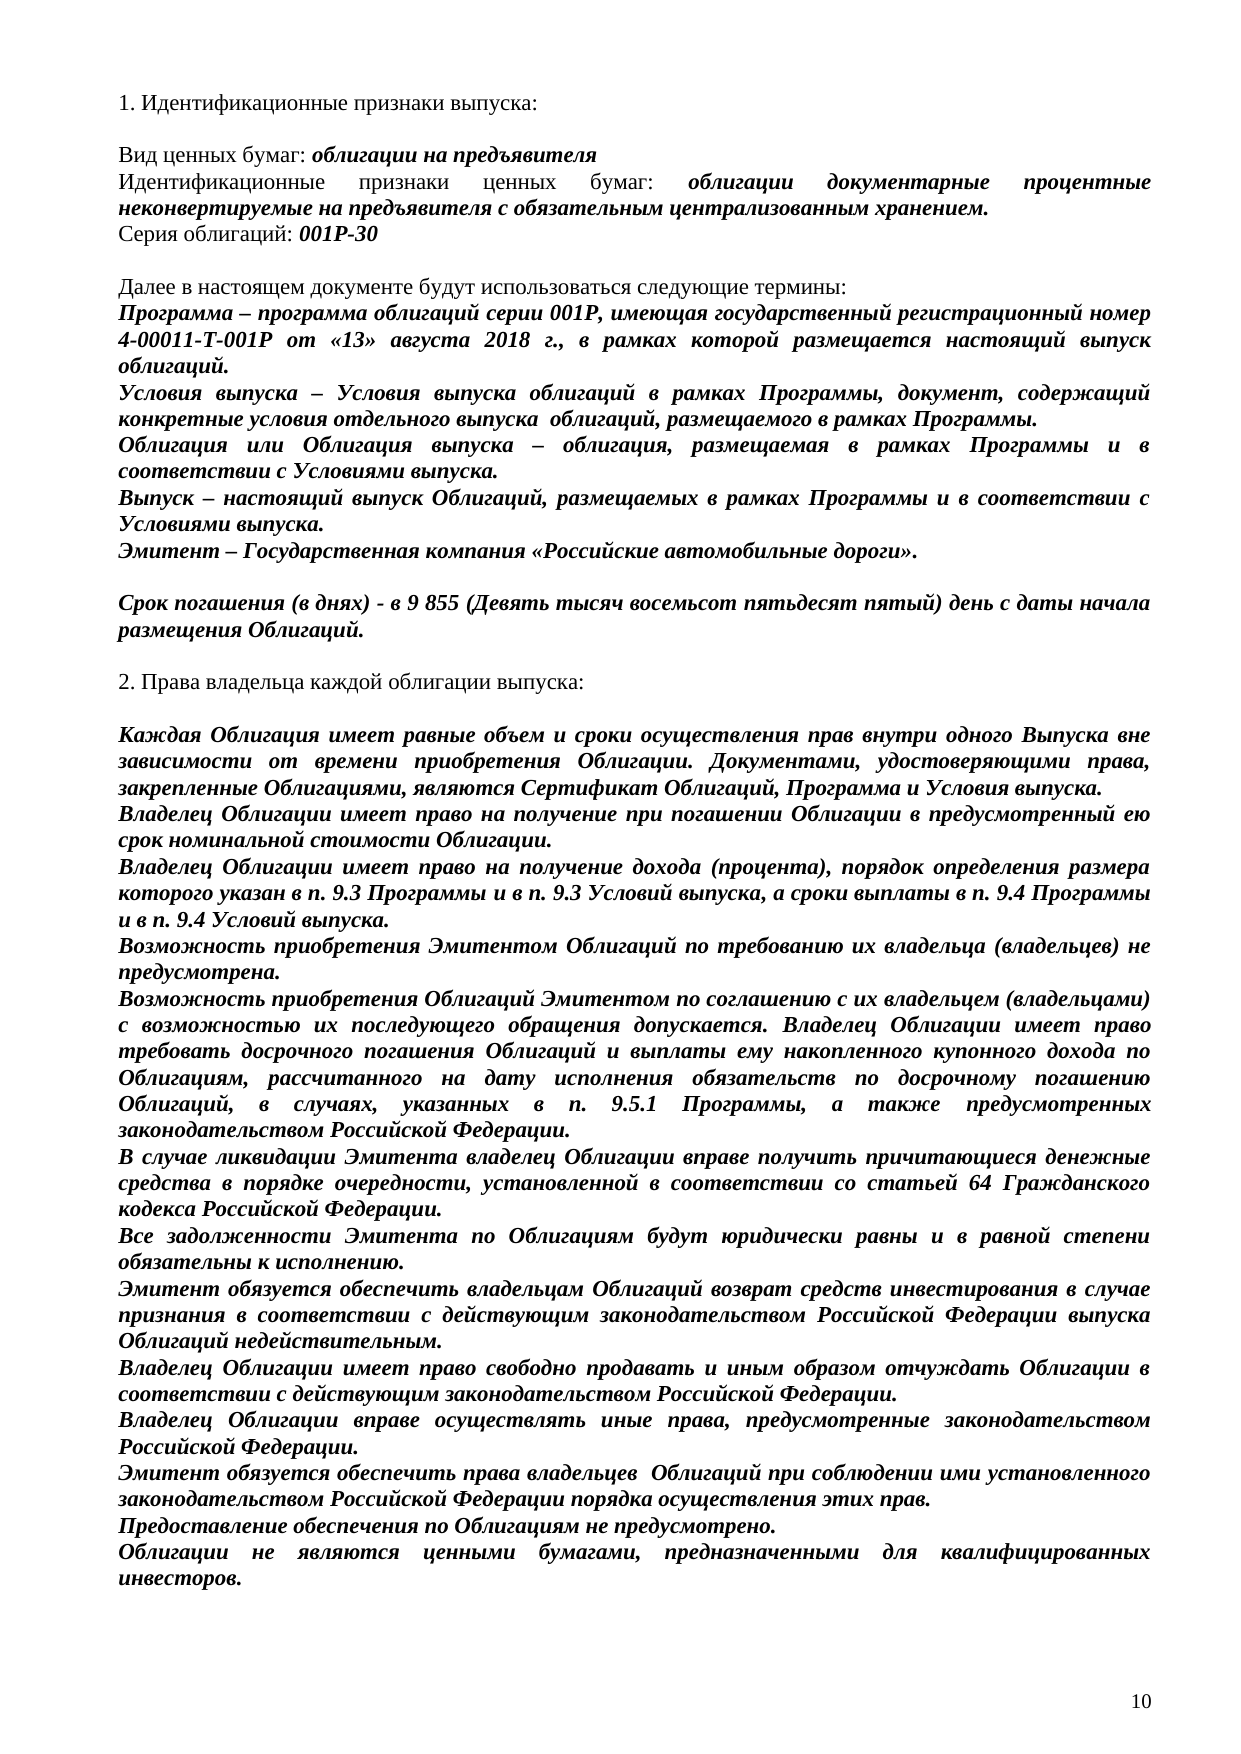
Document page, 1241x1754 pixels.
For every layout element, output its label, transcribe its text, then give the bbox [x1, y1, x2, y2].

text Владелец Облигации имеет право на получение дохода (процента), порядок определения размера которого указан в п. 9.3 Программы и в п. 9.3 Условий выпуска, а сроки выплаты в п. 9.4 Программы и в п. 9.4 Условий выпуска. [118, 853, 1152, 932]
text Идентификационные признаки ценных бумаг: облигации документарные процентные неконвертируемые на предъявителя с обязательным централизованным хранением. [118, 168, 1152, 220]
text В случае ликвидации Эмитента владелец Облигации вправе получить причитающиеся денежные средства в порядке очередности, установленной в соответствии со статьей 64 Гражданского кодекса Российской Федерации. [118, 1143, 1152, 1222]
text Владелец Облигации имеет право на получение при погашении Облигации в предусмотренный ею срок номинальной стоимости Облигации. [118, 800, 1152, 853]
text Предоставление обеспечения по Облигациям не предусмотрено. [118, 1512, 1152, 1538]
text Условия выпуска – Условия выпуска облигаций в рамках Программы, документ, содержащий конкретные условия отдельного выпуска облигаций, размещаемого в рамках Программы. [118, 378, 1152, 431]
text 1. Идентификационные признаки выпуска: [118, 89, 1152, 115]
text Программа – программа облигаций серии 001Р, имеющая государственный регистрационный номер 4-00011-Т-001Р от «13» августа 2018 г., в рамках которой размещается настоящий выпуск облигаций. [118, 299, 1152, 378]
text Возможность приобретения Облигаций Эмитентом по соглашению с их владельцем (владельцами) с возможностью их последующего обращения допускается. Владелец Облигации имеет право требовать досрочного погашения Облигаций и выплаты ему накопленного купонного дохода по Облигациям, рассчитанного на дату исполнения обязательств по досрочному погашению Облигаций, в случаях, указанных в п. 9.5.1 Программы, а также предусмотренных законодательством Российской Федерации. [118, 985, 1152, 1143]
text Владелец Облигации имеет право свободно продавать и иным образом отчуждать Облигации в соответствии с действующим законодательством Российской Федерации. [118, 1354, 1152, 1406]
text Далее в настоящем документе будут использоваться следующие термины: [118, 273, 1152, 299]
text Эмитент – Государственная компания «Российские автомобильные дороги». [118, 537, 1152, 563]
text Серия облигаций: 001Р-30 [118, 220, 1152, 247]
text 2. Права владельца каждой облигации выпуска: [118, 668, 1152, 695]
text Вид ценных бумаг: облигации на предъявителя [118, 141, 1152, 168]
text Эмитент обязуется обеспечить права владельцев Облигаций при соблюдении ими установленного законодательством Российской Федерации порядка осуществления этих прав. [118, 1459, 1152, 1512]
text Облигация или Облигация выпуска – облигация, размещаемая в рамках Программы и в соответствии с Условиями выпуска. [118, 431, 1152, 484]
text Выпуск – настоящий выпуск Облигаций, размещаемых в рамках Программы и в соответствии с Условиями выпуска. [118, 484, 1152, 537]
text Владелец Облигации вправе осуществлять иные права, предусмотренные законодательством Российской Федерации. [118, 1406, 1152, 1459]
text Облигации не являются ценными бумагами, предназначенными для квалифицированных инвесторов. [118, 1538, 1152, 1591]
text Эмитент обязуется обеспечить владельцам Облигаций возврат средств инвестирования в случае признания в соответствии с действующим законодательством Российской Федерации выпуска Облигаций недействительным. [118, 1274, 1152, 1354]
text Каждая Облигация имеет равные объем и сроки осуществления прав внутри одного Выпуска вне зависимости от времени приобретения Облигации. Документами, удостоверяющими права, закрепленные Облигациями, являются Сертификат Облигаций, Программа и Условия выпуска. [118, 721, 1152, 800]
text Срок погашения (в днях) - в 9 855 (Девять тысяч восемьсот пятьдесят пятый) день с даты начала размещения Облигаций. [118, 589, 1152, 642]
text Возможность приобретения Эмитентом Облигаций по требованию их владельца (владельцев) не предусмотрена. [118, 932, 1152, 985]
text Все задолженности Эмитента по Облигациям будут юридически равны и в равной степени обязательны к исполнению. [118, 1222, 1152, 1274]
